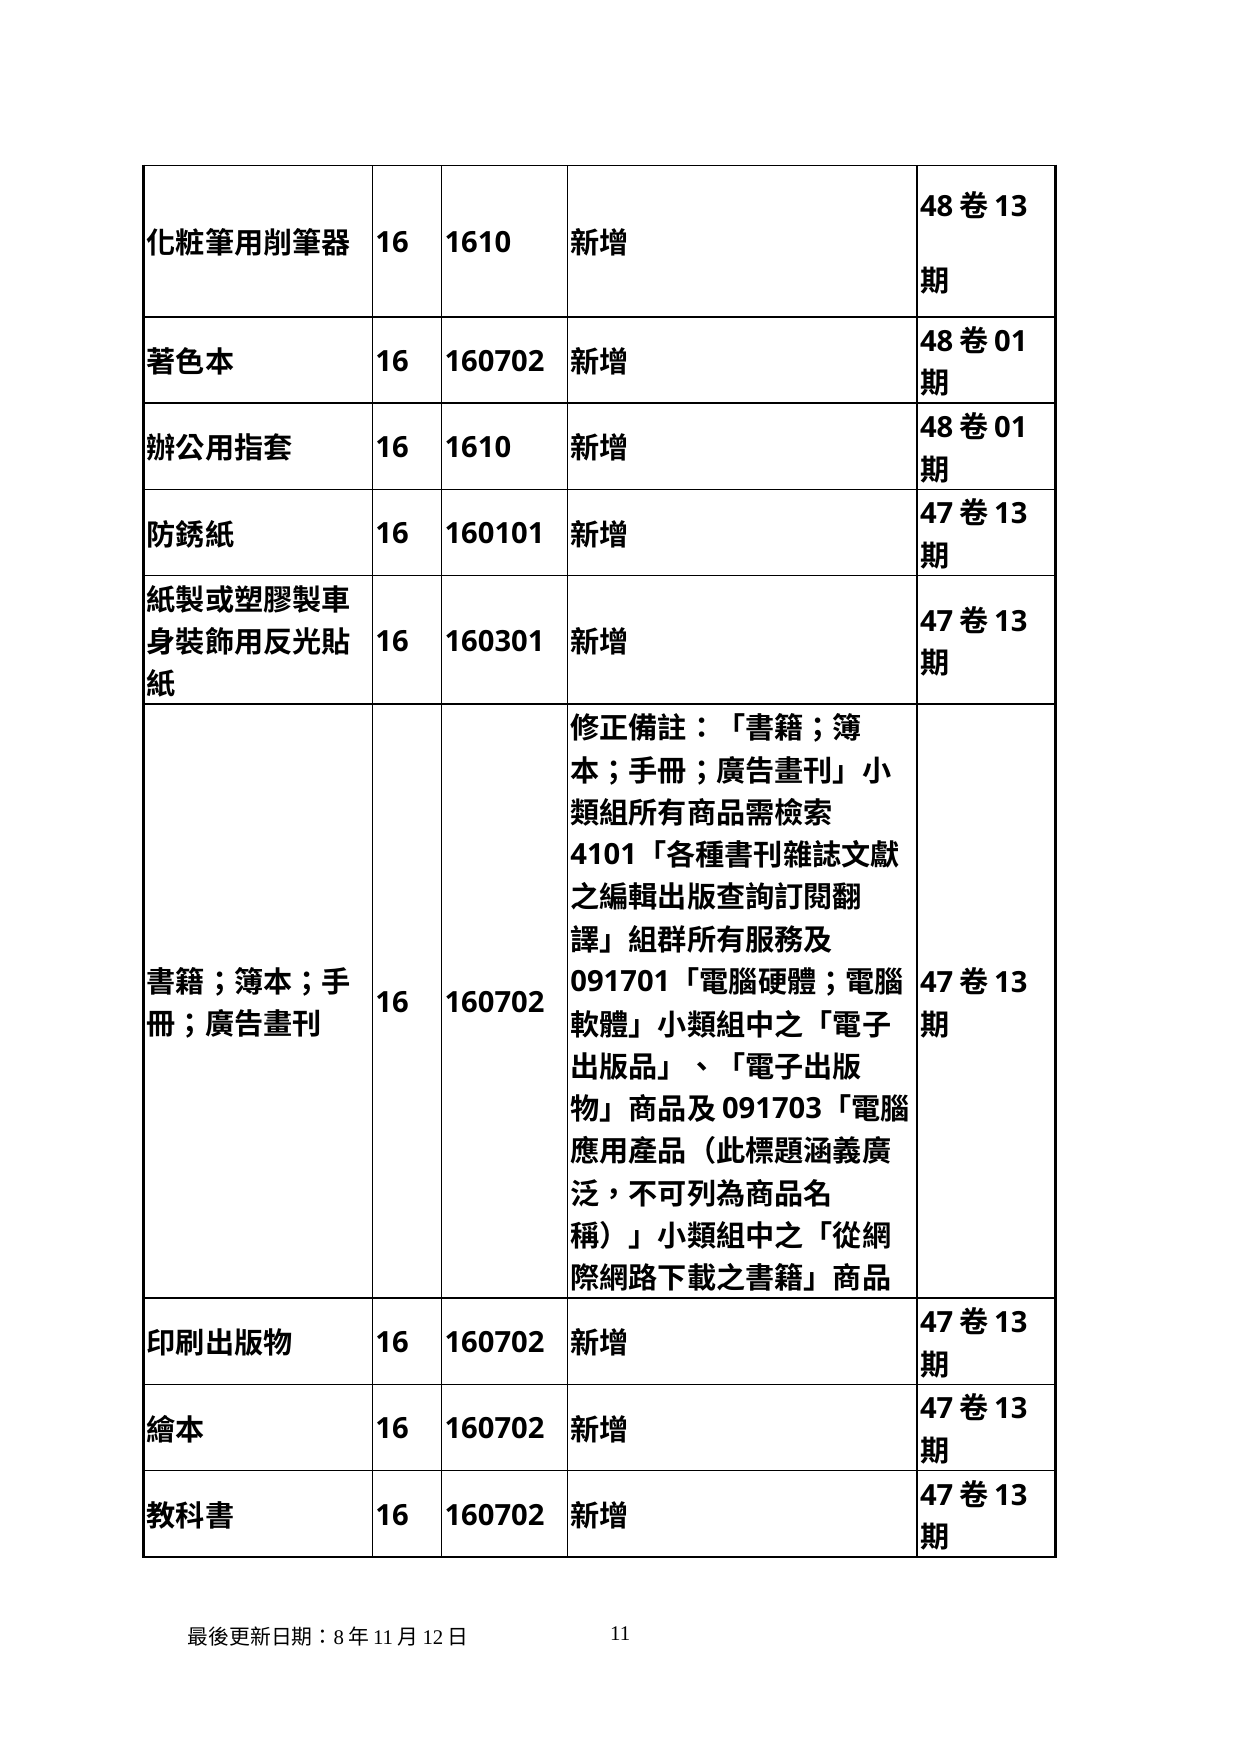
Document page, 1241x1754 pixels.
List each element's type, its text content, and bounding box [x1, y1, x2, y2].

table_cell 160702 [442, 705, 567, 1297]
table_cell 47卷13期 [918, 490, 1054, 575]
table_cell 160101 [442, 490, 567, 575]
table_cell 防銹紙 [145, 490, 372, 575]
table_cell 47卷13期 [918, 1299, 1054, 1383]
table_cell 47卷13期 [918, 705, 1054, 1297]
table_cell 16 [373, 404, 441, 488]
table_cell 教科書 [145, 1471, 372, 1556]
table_cell 新增 [568, 1385, 916, 1470]
table_cell 48卷01期 [918, 404, 1054, 488]
table_cell 16 [373, 1471, 441, 1556]
table_cell 新增 [568, 318, 916, 402]
table_cell 16 [373, 318, 441, 402]
table_cell 修正備註：「書籍；簿本；手冊；廣告畫刊」小類組所有商品需檢索4101「各種書刊雜誌文獻之編輯出版查詢訂閱翻譯」組群所有服務及091701「電腦硬體；電腦軟體」小類組中之「電子出版品」、「電子出版物」商品及091703「電腦應用產品（此標題涵義廣泛，不可列為商品名稱）」小類組中之「從網際網路下載之書籍」商品 [568, 705, 916, 1297]
table_cell 16 [373, 1299, 441, 1383]
table_cell 16 [373, 490, 441, 575]
table_cell 化粧筆用削筆器 [145, 166, 372, 316]
table_cell 48卷13期 [918, 166, 1054, 316]
table_cell 160702 [442, 1471, 567, 1556]
table_cell 著色本 [145, 318, 372, 402]
table_cell 新增 [568, 576, 916, 703]
table_cell 16 [373, 1385, 441, 1470]
table_cell 47卷13期 [918, 1385, 1054, 1470]
table_cell 新增 [568, 1471, 916, 1556]
table_cell 160301 [442, 576, 567, 703]
table_cell 印刷出版物 [145, 1299, 372, 1383]
table_cell 新增 [568, 166, 916, 316]
table_cell 新增 [568, 1299, 916, 1383]
table_cell 16 [373, 576, 441, 703]
table_cell 47卷13期 [918, 576, 1054, 703]
table_cell 1610 [442, 404, 567, 488]
table_cell 47卷13期 [918, 1471, 1054, 1556]
table_cell 辦公用指套 [145, 404, 372, 488]
table_cell 繪本 [145, 1385, 372, 1470]
table_cell 1610 [442, 166, 567, 316]
table_cell 16 [373, 166, 441, 316]
table_cell 16 [373, 705, 441, 1297]
table_cell 160702 [442, 1385, 567, 1470]
table_cell 48卷01期 [918, 318, 1054, 402]
table_cell 160702 [442, 318, 567, 402]
table_cell 紙製或塑膠製車身裝飾用反光貼紙 [145, 576, 372, 703]
table_cell 書籍；簿本；手冊；廣告畫刊 [145, 705, 372, 1297]
table_cell 新增 [568, 404, 916, 488]
table_cell 160702 [442, 1299, 567, 1383]
table_cell 新增 [568, 490, 916, 575]
